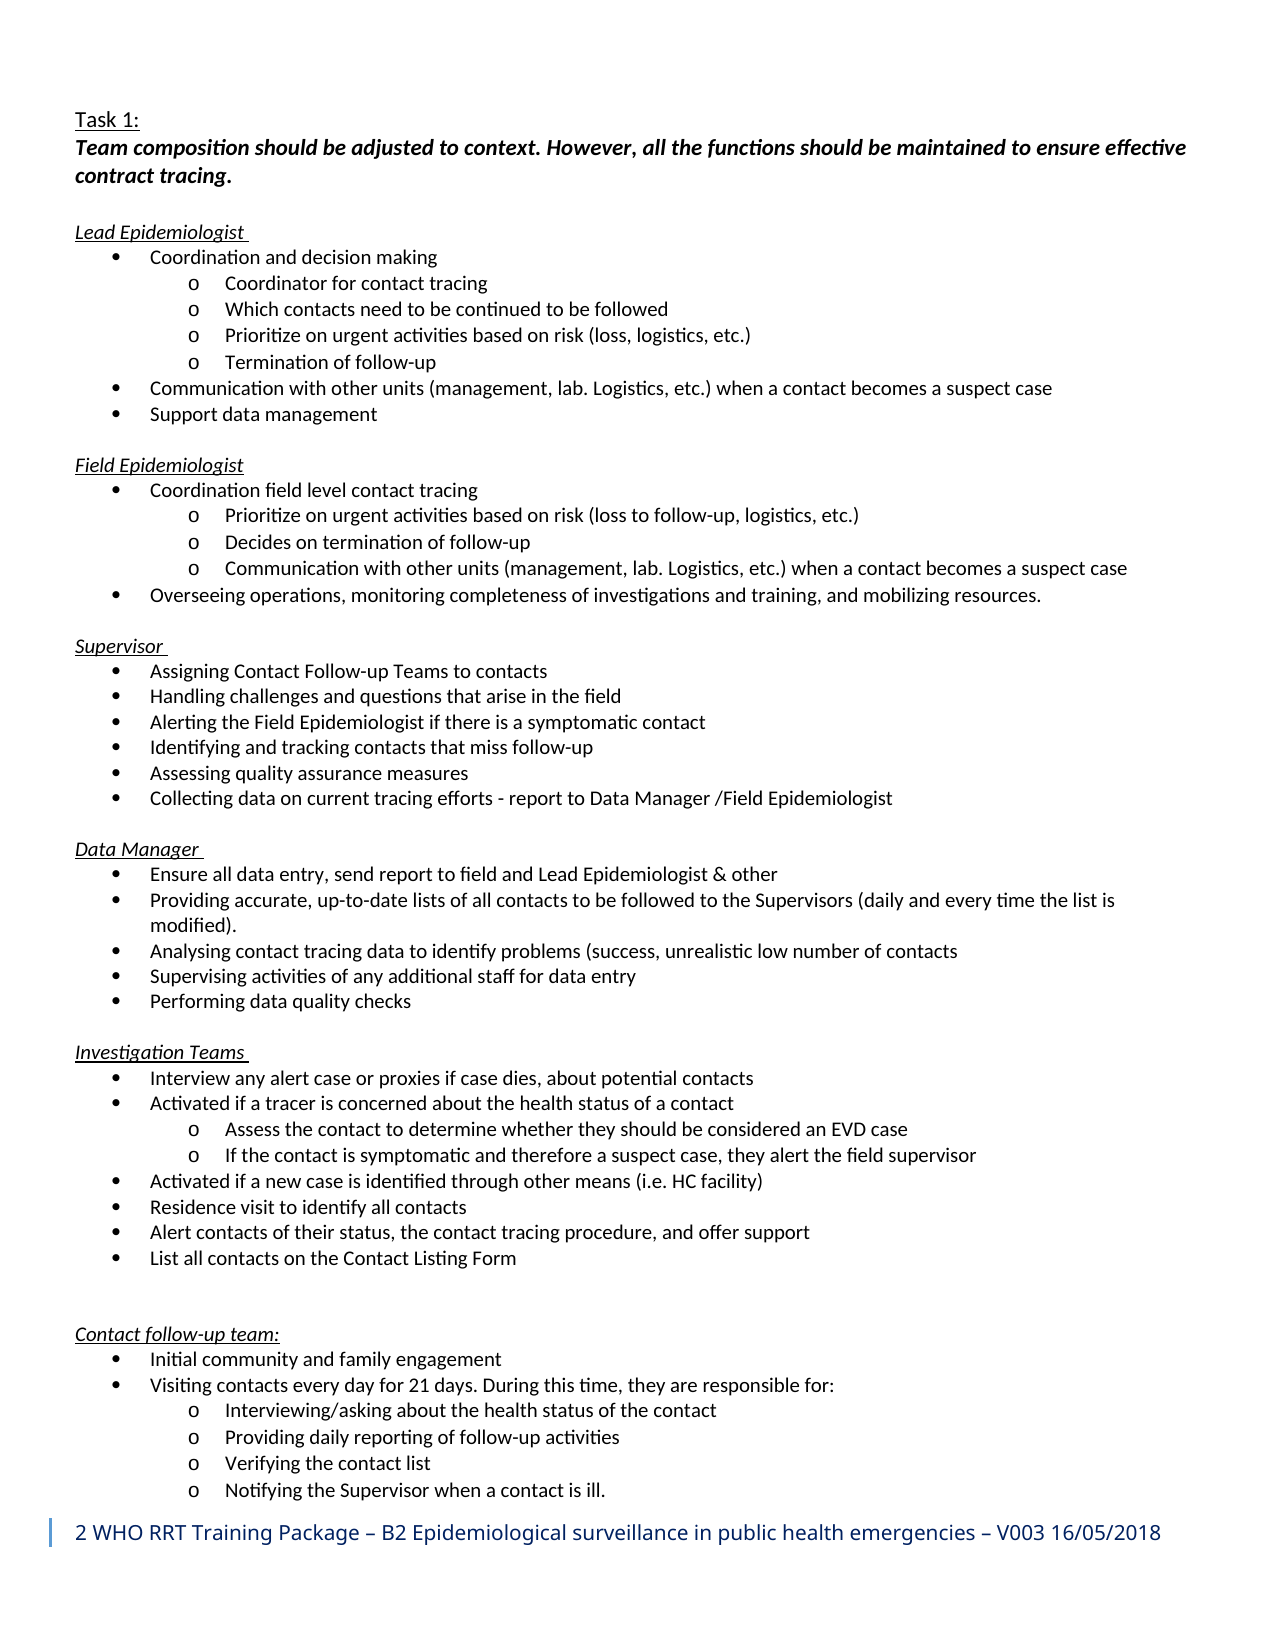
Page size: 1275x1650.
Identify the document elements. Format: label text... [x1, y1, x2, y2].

list Activated if a new case is identified through other means (i.e. HC facility) [112, 1169, 1200, 1194]
list Coordination field level contact tracing [112, 477, 1200, 503]
list Assessing quality assurance measures [112, 760, 1200, 785]
list Collecting data on current tracing efforts - report to Data Manager /Field Epidemiologist [112, 785, 1200, 811]
list Overseeing operations, monitoring completeness of investigations and training, and mobilizing resources. [112, 582, 1200, 607]
list Providing accurate, up-to-date lists of all contacts to be followed to the Supervisors (daily and every time the list is modified). [112, 887, 1200, 938]
list Which contacts need to be continued to be followed [187, 296, 1200, 323]
list Notifying the Supervisor when a contact is ill. [187, 1477, 1200, 1503]
list Prioritize on urgent activities based on risk (loss, logistics, etc.) [187, 323, 1200, 349]
list Communication with other units (management, lab. Logistics, etc.) when a contact becomes a suspect case [112, 376, 1200, 401]
text Investigation Teams [75, 1039, 1200, 1065]
list Residence visit to identify all contacts [112, 1194, 1200, 1219]
list Identifying and tracking contacts that miss follow-up [112, 734, 1200, 760]
list Visiting contacts every day for 21 days. During this time, they are responsible for: [112, 1372, 1200, 1397]
list Interviewing/asking about the health status of the contact [187, 1397, 1200, 1424]
text Field Epidemiologist [75, 452, 1200, 477]
list Decides on termination of follow-up [187, 529, 1200, 556]
list If the contact is symptomatic and therefore a suspect case, they alert the field supervisor [187, 1142, 1200, 1169]
list Support data management [112, 401, 1200, 426]
list Assigning Contact Follow-up Teams to contacts [112, 658, 1200, 684]
list Activated if a tracer is concerned about the health status of a contact [112, 1090, 1200, 1116]
list Assess the contact to determine whether they should be considered an EVD case [187, 1116, 1200, 1142]
list Initial community and family engagement [112, 1347, 1200, 1372]
list Interview any alert case or proxies if case dies, about potential contacts [112, 1065, 1200, 1090]
list Performing data quality checks [112, 989, 1200, 1014]
list Handling challenges and questions that arise in the field [112, 684, 1200, 709]
list List all contacts on the Contact Listing Form [112, 1245, 1200, 1270]
list Supervising activities of any additional staff for data entry [112, 963, 1200, 989]
text Contact follow-up team: [75, 1321, 1200, 1347]
text Supervisor [75, 633, 1200, 658]
list Coordinator for contact tracing [187, 270, 1200, 296]
list Alert contacts of their status, the contact tracing procedure, and offer support [112, 1219, 1200, 1245]
list Verifying the contact list [187, 1450, 1200, 1477]
list Coordination and decision making [112, 244, 1200, 270]
list Communication with other units (management, lab. Logistics, etc.) when a contact becomes a suspect case [187, 556, 1200, 582]
list Analysing contact tracing data to identify problems (success, unrealistic low number of contacts [112, 938, 1200, 963]
list Alerting the Field Epidemiologist if there is a symptomatic contact [112, 709, 1200, 734]
text Lead Epidemiologist [75, 219, 1200, 244]
text Data Manager [75, 836, 1200, 862]
list Prioritize on urgent activities based on risk (loss to follow-up, logistics, etc.) [187, 503, 1200, 529]
text Team composition should be adjusted to context. However, all the functions should be maintained to ensure effective contract tracing. [75, 133, 1200, 189]
list Providing daily reporting of follow-up activities [187, 1424, 1200, 1450]
list Termination of follow-up [187, 349, 1200, 376]
list Ensure all data entry, send report to field and Lead Epidemiologist & other [112, 862, 1200, 887]
text Task 1: [75, 106, 1200, 133]
